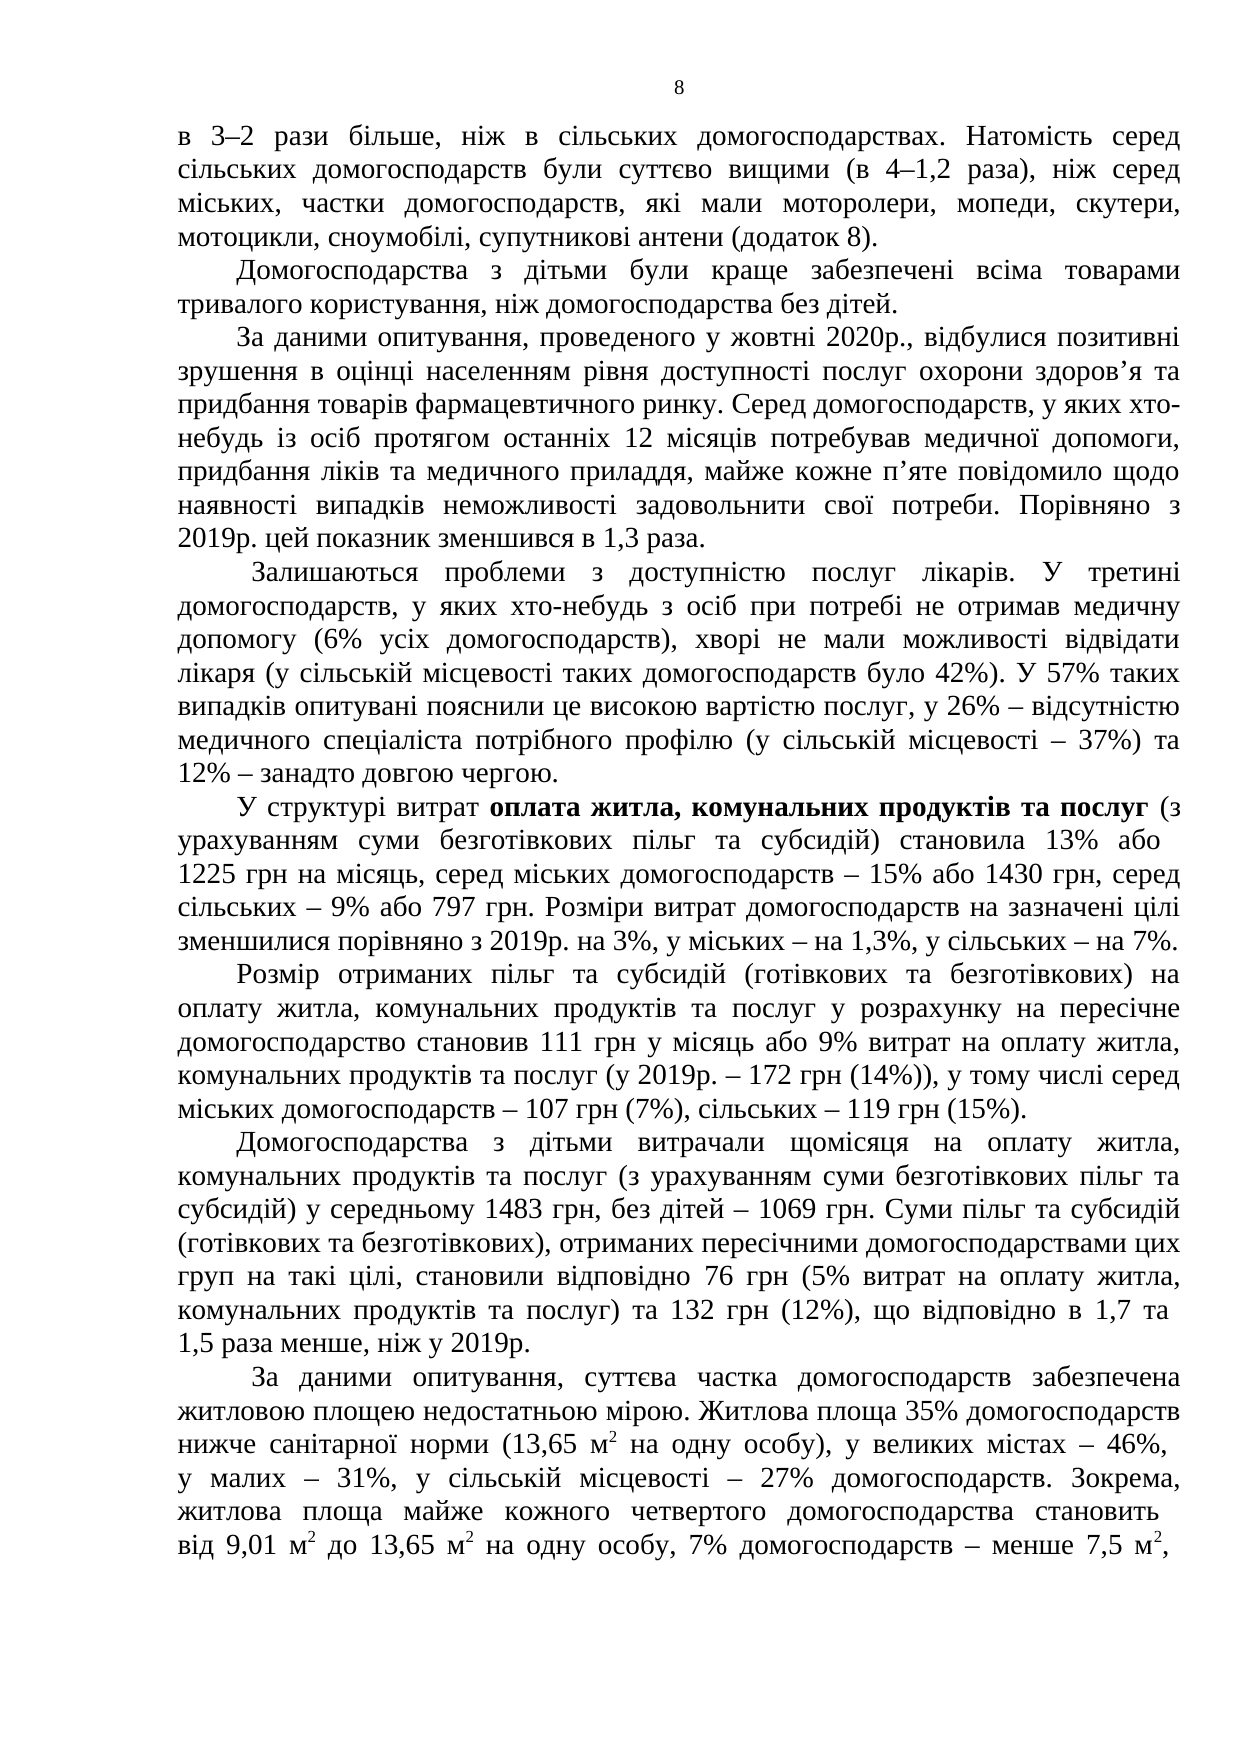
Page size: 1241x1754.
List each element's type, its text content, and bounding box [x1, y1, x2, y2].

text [177, 118, 1181, 252]
text Залишаються проблеми з доступністю послуг лікарів. У третині домогосподарств, у яких хто-небудь з осіб при потребі не отримав медичну допомогу (6% усіх домогосподарств), хворі не мали можливості відвідати лікаря (у сільській місцевості таких домогосподарств було 42%). У 57% таких випадків опитувані пояснили це високою вартістю послуг, у 26% – відсутністю медичного спеціаліста потрібного профілю (у сільській місцевості – 37%) та 12% – занадто довгою чергою. [177, 554, 1181, 789]
text У структурі витрат оплата житла, комунальних продуктів та послуг (з урахуванням суми безготівкових пільг та субсидій) становила 13% або 1225 грн на місяць, серед міських домогосподарств – 15% або 1430 грн, серед сільських – 9% або 797 грн. Розміри витрат домогосподарств на зазначені цілі зменшилися порівняно з 2019р. на 3%, у міських – на 1,3%, у сільських – на 7%. [177, 789, 1181, 957]
text Домогосподарства з дітьми були краще забезпечені всіма товарами тривалого користування, ніж домогосподарства без дітей. [177, 252, 1181, 319]
text Розмір отриманих пільг та субсидій (готівкових та безготівкових) на оплату житла, комунальних продуктів та послуг у розрахунку на пересічне домогосподарство становив 111 грн у місяць або 9% витрат на оплату житла, комунальних продуктів та послуг (у 2019р. – 172 грн (14%)), у тому числі серед міських домогосподарств – 107 грн (7%), сільських – 119 грн (15%). [177, 957, 1181, 1124]
text За даними опитування, проведеного у жовтні 2020р., відбулися позитивні зрушення в оцінці населенням рівня доступності послуг охорони здоров’я та придбання товарів фармацевтичного ринку. Серед домогосподарств, у яких хто-небудь із осіб протягом останніх 12 місяців потребував медичної допомоги, придбання ліків та медичного приладдя, майже кожне п’яте повідомило щодо наявності випадків неможливості задовольнити свої потреби. Порівняно з 2019р. цей показник зменшився в 1,3 раза. [177, 319, 1181, 554]
text Домогосподарства з дітьми витрачали щомісяця на оплату житла, комунальних продуктів та послуг (з урахуванням суми безготівкових пільг та субсидій) у середньому 1483 грн, без дітей – 1069 грн. Суми пільг та субсидій (готівкових та безготівкових), отриманих пересічними домогосподарствами цих груп на такі цілі, становили відповідно 76 грн (5% витрат на оплату житла, комунальних продуктів та послуг) та 132 грн (12%), що відповідно в 1,7 та 1,5 раза менше, ніж у 2019р. [177, 1124, 1181, 1359]
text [177, 1359, 1181, 1560]
